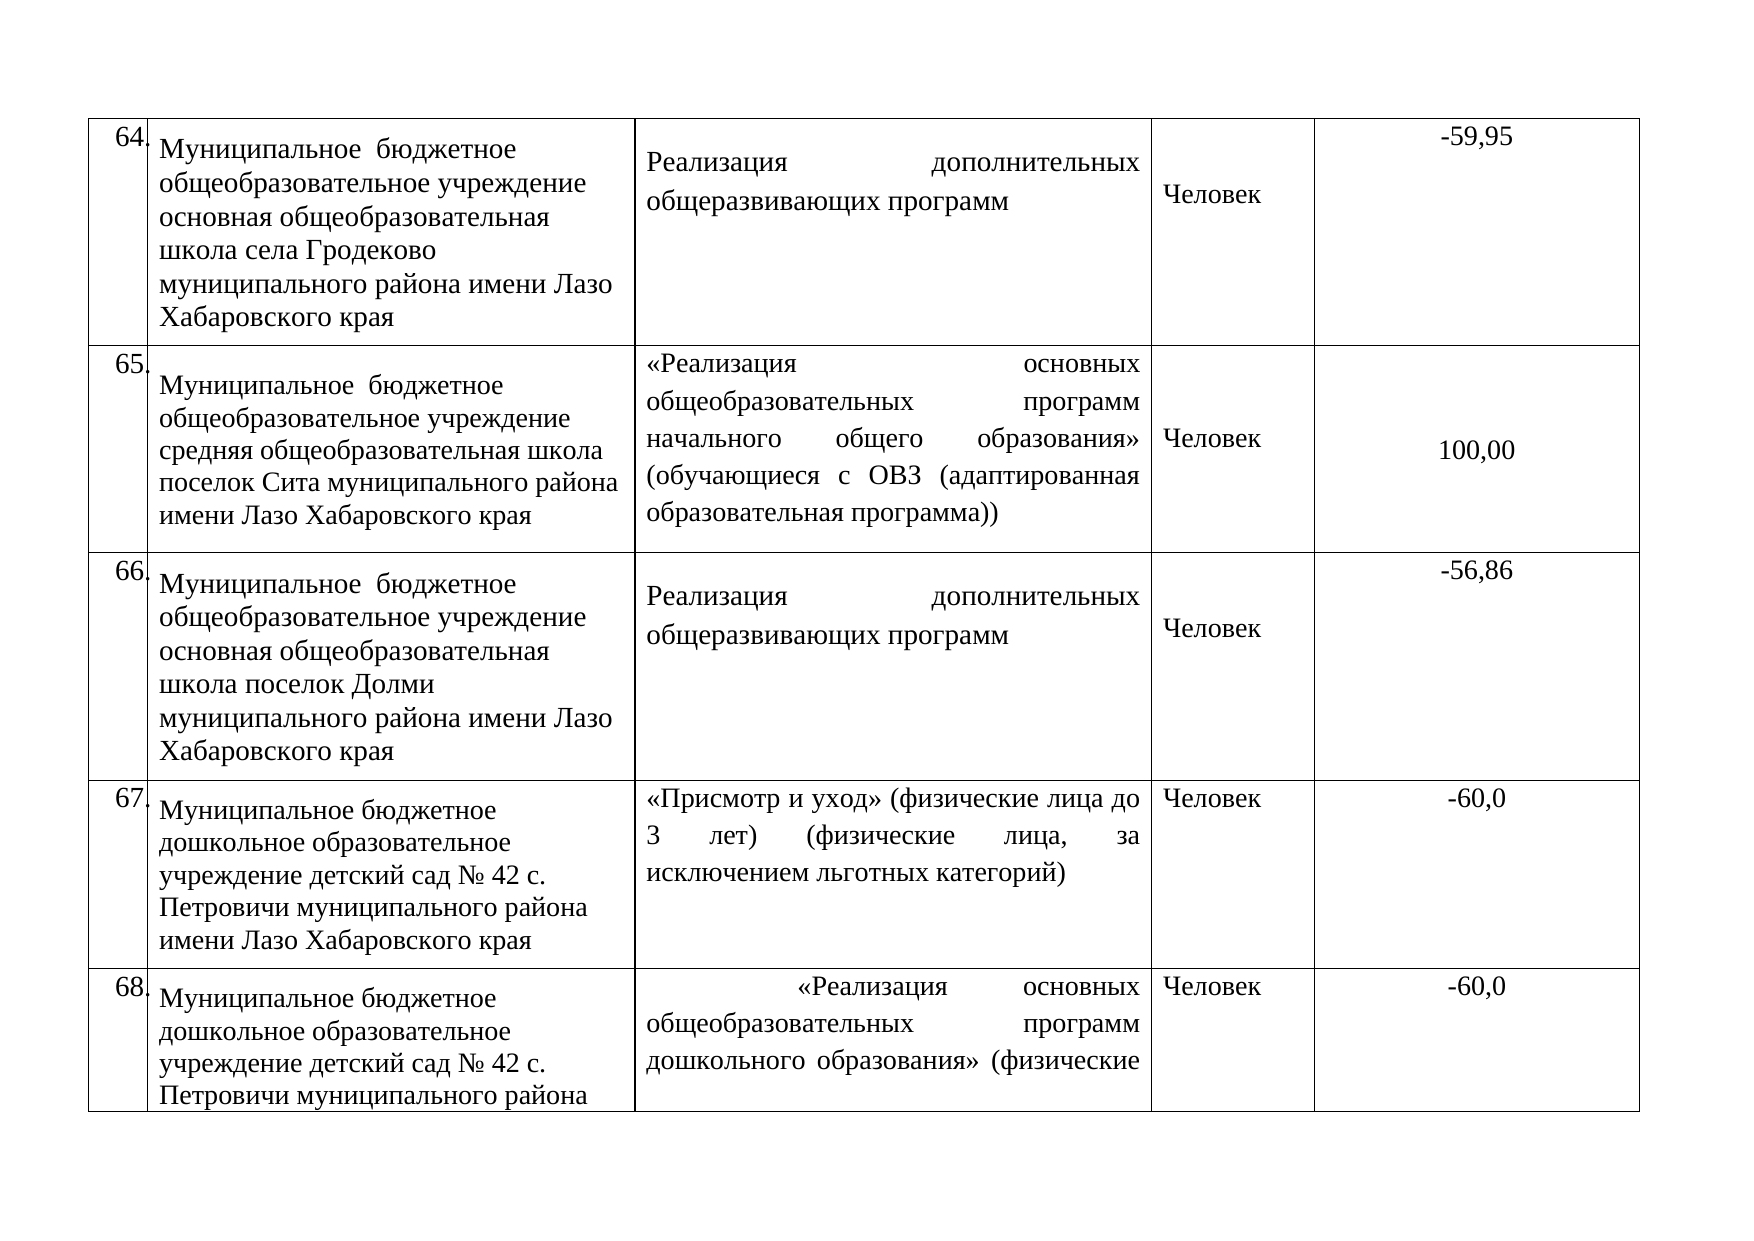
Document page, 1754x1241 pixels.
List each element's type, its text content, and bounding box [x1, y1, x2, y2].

table_cell Муниципальное бюджетное общеобразовательное учреждение основная общеобразовательная школа поселок Долми муниципального района имени Лазо Хабаровского края [148, 553, 634, 779]
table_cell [636, 969, 1151, 1111]
table_cell Муниципальное бюджетное дошкольное образовательное учреждение детский сад № 42 с. Петровичи муниципального района имени Лазо Хабаровского края [148, 781, 634, 968]
table_cell Человек [1152, 553, 1314, 779]
table_cell «Присмотр и уход» (физические лица до 3 лет) (физические лица, за исключением льготных категорий) [636, 781, 1151, 968]
table_cell Муниципальное бюджетное общеобразовательное учреждение основная общеобразовательная школа села Гродеково муниципального района имени Лазо Хабаровского края [148, 119, 634, 345]
table_cell Человек [1152, 781, 1314, 968]
table_cell [89, 781, 147, 968]
table_cell [89, 119, 147, 345]
table_cell -60,0 [1315, 781, 1639, 968]
table_cell Муниципальное бюджетное общеобразовательное учреждение средняя общеобразовательная школа поселок Сита муниципального района имени Лазо Хабаровского края [148, 346, 634, 552]
table_cell Реализация дополнительных общеразвивающих программ [636, 553, 1151, 779]
table_cell [89, 969, 147, 1111]
table_cell [89, 346, 147, 552]
table_cell 100,00 [1315, 346, 1639, 552]
table_cell -60,0 [1315, 969, 1639, 1111]
table_cell Человек [1152, 119, 1314, 345]
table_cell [148, 969, 634, 1111]
table_cell -56,86 [1315, 553, 1639, 779]
table_cell Человек [1152, 346, 1314, 552]
table_cell [89, 553, 147, 779]
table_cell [636, 119, 1151, 345]
table_cell -59,95 [1315, 119, 1639, 345]
table_cell Человек [1152, 969, 1314, 1111]
table_cell «Реализация основных общеобразовательных программ начального общего образования» (обучающиеся с ОВЗ (адаптированная образовательная программа)) [636, 346, 1151, 552]
